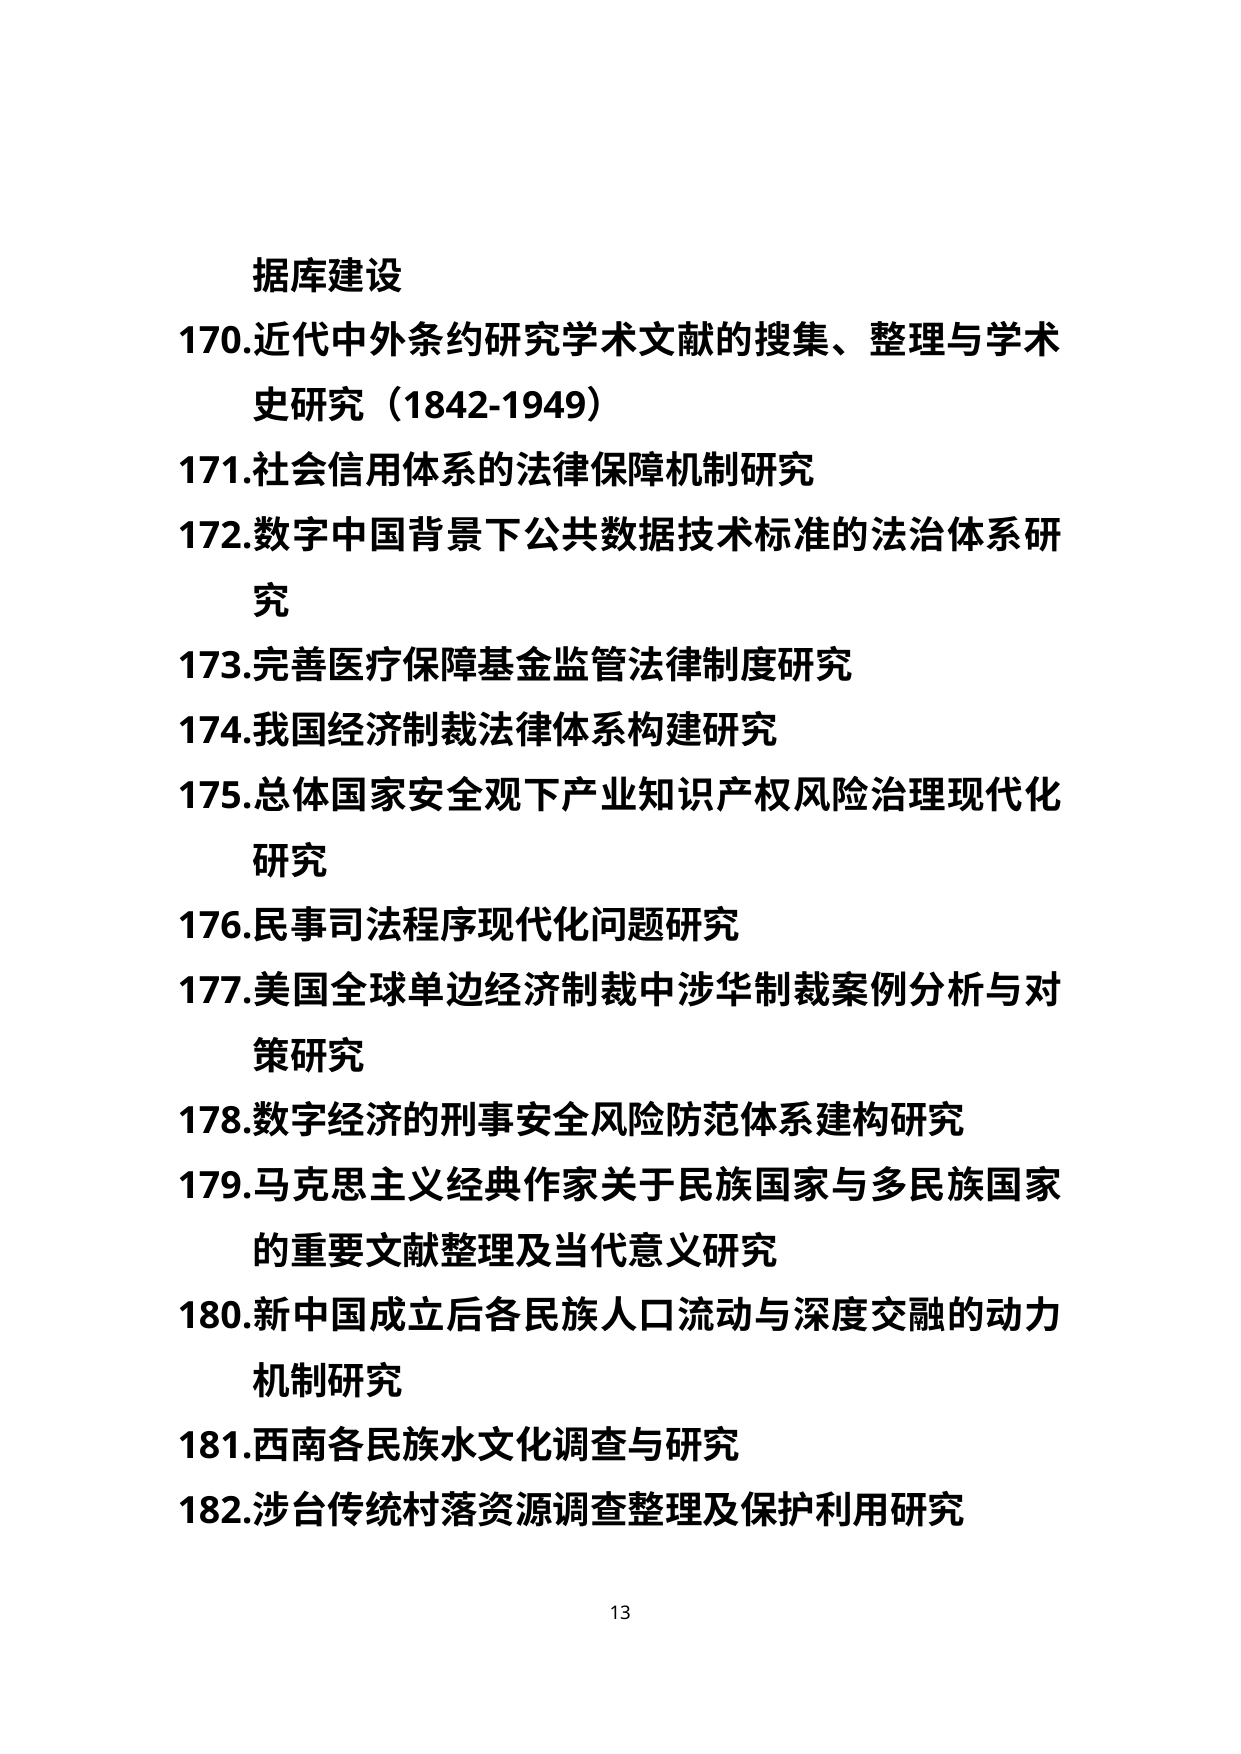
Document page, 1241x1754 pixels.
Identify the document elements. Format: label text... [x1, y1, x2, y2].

text 174.我国经济制裁法律体系构建研究 [177, 695, 1063, 760]
text 175.总体国家安全观下产业知识产权风险治理现代化研究 [177, 760, 1063, 890]
text 182.涉台传统村落资源调查整理及保护利用研究 [177, 1475, 1063, 1540]
text 170.近代中外条约研究学术文献的搜集、整理与学术史研究（1842-1949） [177, 305, 1063, 435]
text 178.数字经济的刑事安全风险防范体系建构研究 [177, 1085, 1063, 1150]
text 177.美国全球单边经济制裁中涉华制裁案例分析与对策研究 [177, 955, 1063, 1085]
text 181.西南各民族水文化调查与研究 [177, 1410, 1063, 1475]
text 172.数字中国背景下公共数据技术标准的法治体系研究 [177, 500, 1063, 630]
text 171.社会信用体系的法律保障机制研究 [177, 435, 1063, 500]
text 179.马克思主义经典作家关于民族国家与多民族国家的重要文献整理及当代意义研究 [177, 1150, 1063, 1280]
text 173.完善医疗保障基金监管法律制度研究 [177, 630, 1063, 695]
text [177, 240, 1063, 305]
text 180.新中国成立后各民族人口流动与深度交融的动力机制研究 [177, 1280, 1063, 1410]
text 176.民事司法程序现代化问题研究 [177, 890, 1063, 955]
